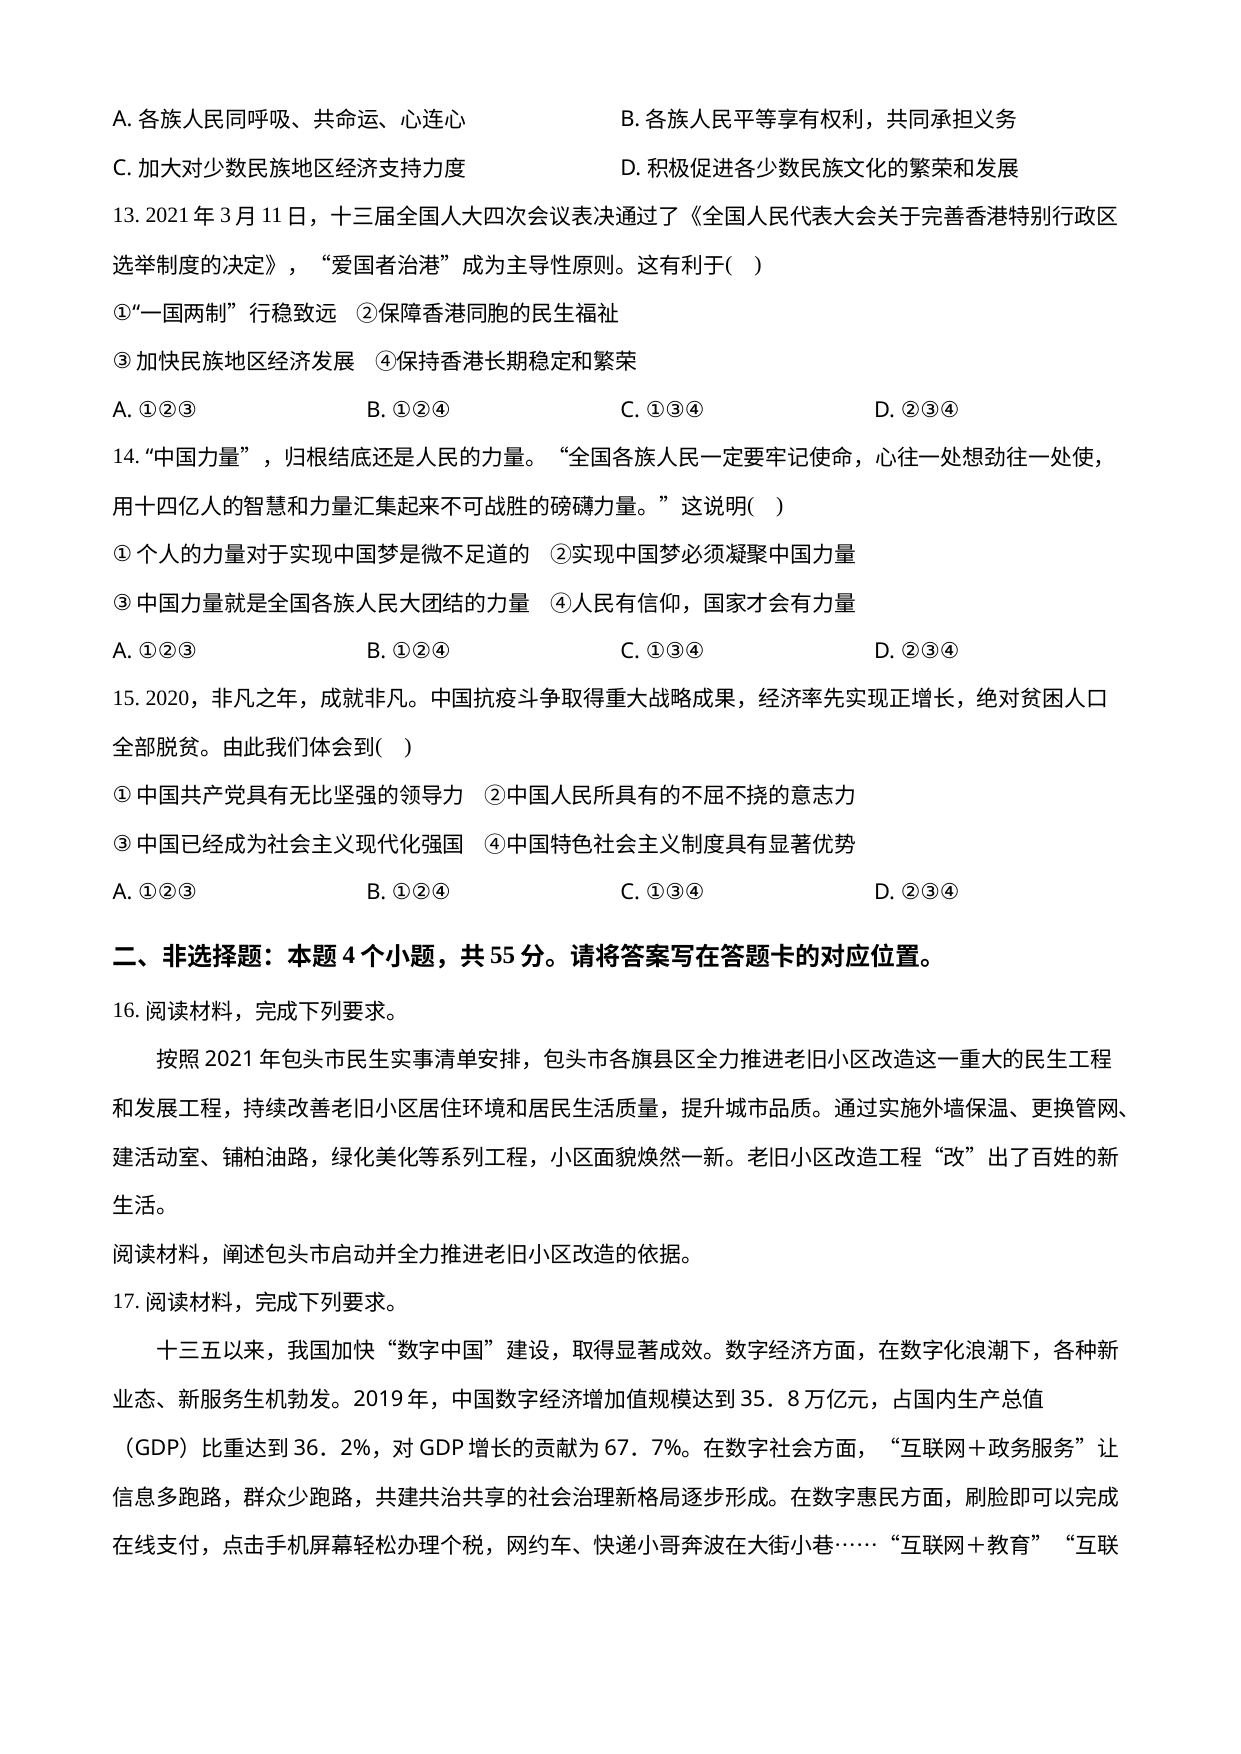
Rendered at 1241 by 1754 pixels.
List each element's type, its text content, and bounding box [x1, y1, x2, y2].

text 15. 2020，非凡之年，成就非凡。中国抗疫斗争取得重大战略成果，经济率先实现正增长，绝对贫困人口全部脱贫。由此我们体会到( ) [112, 681, 1128, 762]
text 13. 2021年3月11日，十三届全国人大四次会议表决通过了《全国人民代表大会关于完善香港特别行政区选举制度的决定》，“爱国者治港”成为主导性原则。这有利于( ) [112, 198, 1128, 280]
text 17. 阅读材料，完成下列要求。 [112, 1285, 1128, 1317]
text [112, 1333, 1128, 1561]
text ①中国共产党具有无比坚强的领导力 ②中国人民所具有的不屈不挠的意志力 [112, 778, 1128, 810]
text ③中国已经成为社会主义现代化强国 ④中国特色社会主义制度具有显著优势 [112, 826, 1128, 859]
text A. 各族人民同呼吸、共命运、心连心 B. 各族人民平等享有权利，共同承担义务 [112, 102, 1128, 134]
text ③加快民族地区经济发展 ④保持香港长期稳定和繁荣 [112, 344, 1128, 376]
text A. ①②③ B. ①②④ C. ①③④ D. ②③④ [112, 392, 1128, 425]
text 14. “中国力量”，归根结底还是人民的力量。“全国各族人民一定要牢记使命，心往一处想劲往一处使，用十四亿人的智慧和力量汇集起来不可战胜的磅礴力量。”这说明( ) [112, 440, 1128, 521]
text 16. 阅读材料，完成下列要求。 [112, 993, 1128, 1026]
text 按照2021年包头市民生实事清单安排，包头市各旗县区全力推进老旧小区改造这一重大的民生工程和发展工程，持续改善老旧小区居住环境和居民生活质量，提升城市品质。通过实施外墙保温、更换管网、建活动室、铺柏油路，绿化美化等系列工程，小区面貌焕然一新。老旧小区改造工程“改”出了百姓的新生活。 [112, 1042, 1128, 1221]
text ①个人的力量对于实现中国梦是微不足道的 ②实现中国梦必须凝聚中国力量 [112, 537, 1128, 569]
text 二、非选择题：本题4个小题，共55分。请将答案写在答题卡的对应位置。 [112, 922, 1128, 987]
text C. 加大对少数民族地区经济支持力度 D. 积极促进各少数民族文化的繁荣和发展 [112, 150, 1128, 183]
text ①“一国两制”行稳致远 ②保障香港同胞的民生福祉 [112, 296, 1128, 328]
text ③中国力量就是全国各族人民大团结的力量 ④人民有信仰，国家才会有力量 [112, 585, 1128, 618]
text A. ①②③ B. ①②④ C. ①③④ D. ②③④ [112, 633, 1128, 666]
text 阅读材料，阐述包头市启动并全力推进老旧小区改造的依据。 [112, 1236, 1128, 1269]
text A. ①②③ B. ①②④ C. ①③④ D. ②③④ [112, 874, 1128, 907]
